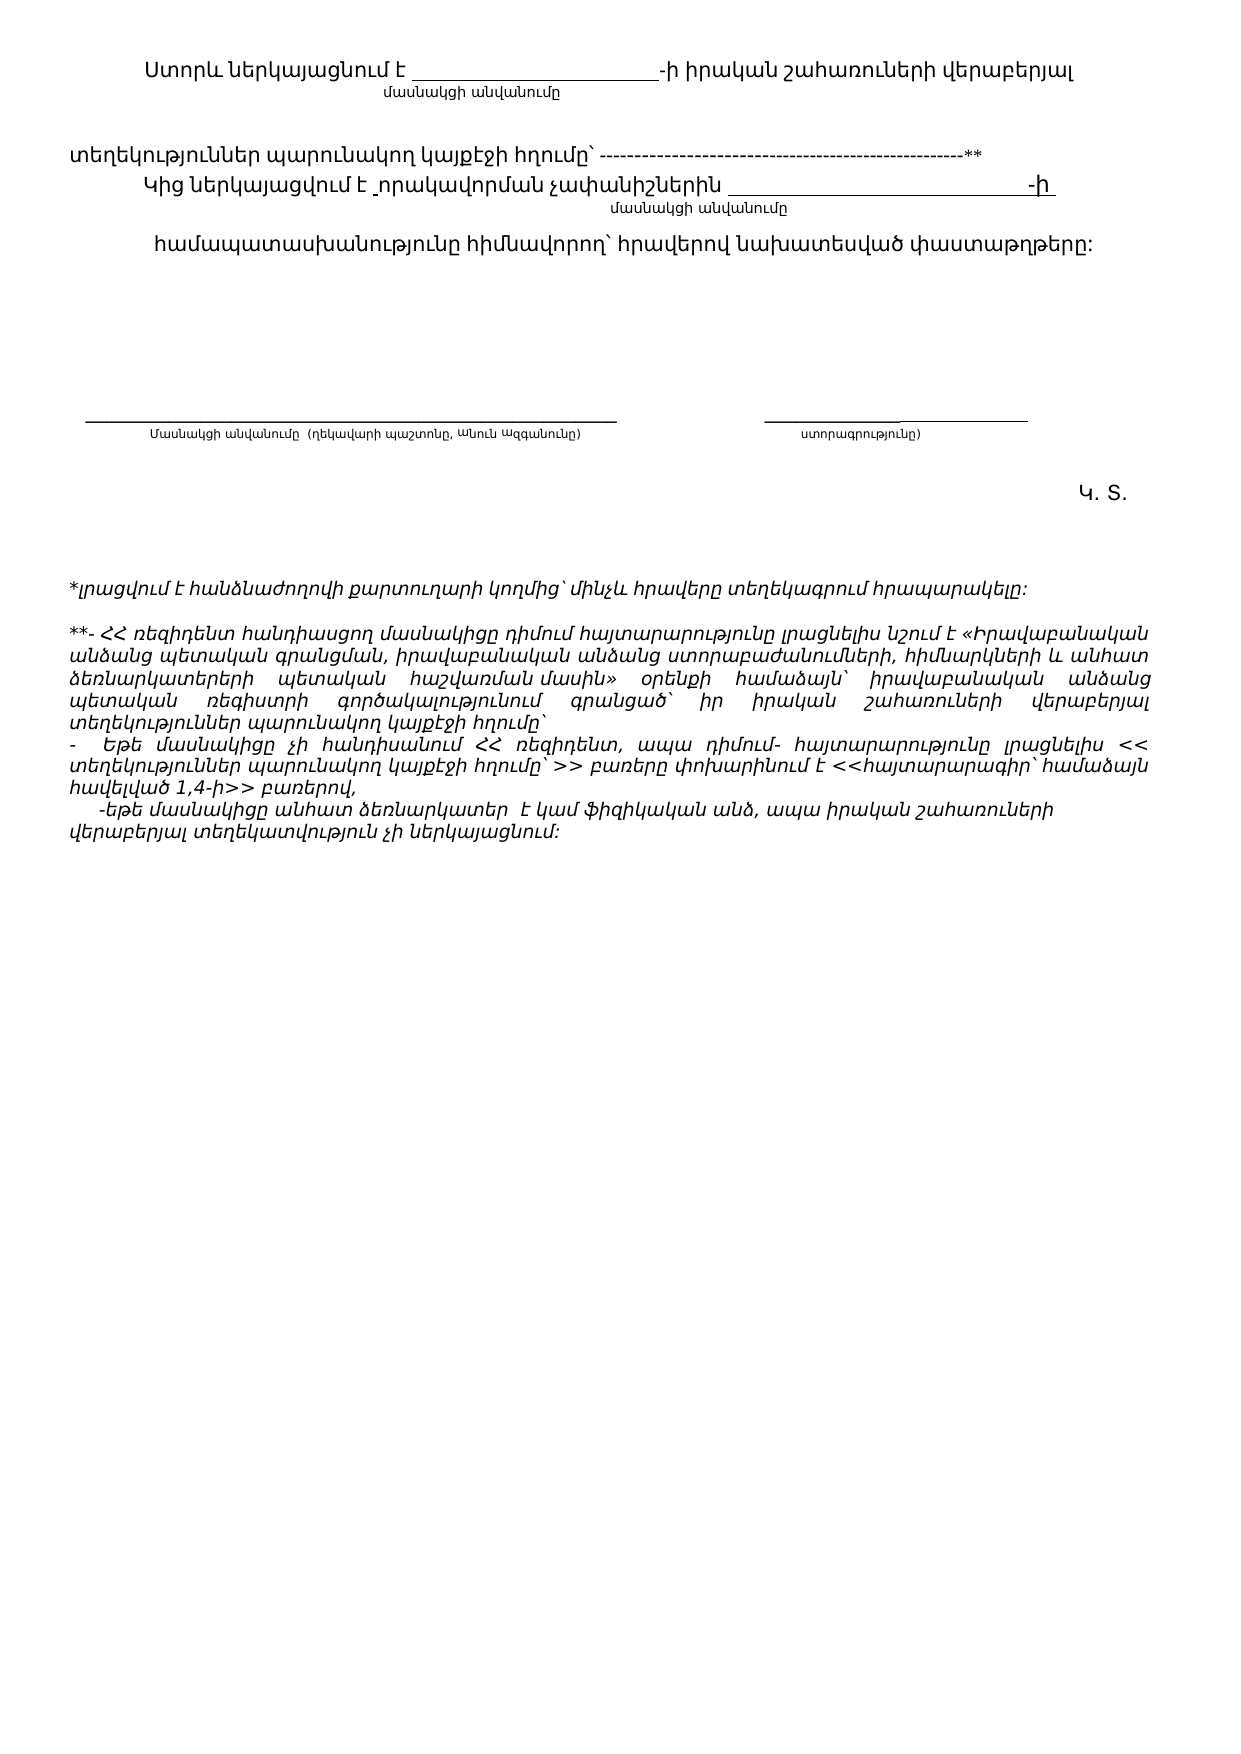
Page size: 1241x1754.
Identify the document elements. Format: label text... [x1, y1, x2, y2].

text մասնակցի անվանումը [69, 199, 1152, 229]
text մասնակցի անվանումը [69, 84, 1152, 113]
text Կ. Տ. [69, 481, 1152, 505]
text -եթե մասնակիցը անհատ ձեռնարկատեր է կամ ֆիզիկական անձ, ապա իրական շահառուների վերաբերյալ տեղեկատվություն չի ներկայացնում: [69, 799, 1152, 843]
text *լրացվում է հանձնաժողովի քարտուղարի կողմից` մինչև հրավերը տեղեկագրում հրապարակելը: [69, 576, 1152, 601]
text տեղեկություններ պարունակող կայքէջի հղումը՝ ----------------------------------------------------** [69, 140, 1152, 168]
text Կից ներկայացվում է որակավորման չափանիշներին -ի [69, 168, 1152, 199]
text Ստորև ներկայացնում է -ի իրական շահառուների վերաբերյալ [144, 56, 1152, 84]
text - Եթե մասնակիցը չի հանդիսանում ՀՀ ռեզիդենտ, ապա դիմում- հայտարարությունը լրացնելիս << տեղեկություններ պարունակող կայքէջի հղումը՝ >> բառերը փոխարինում է <<հայտարարագիր՝ համաձայն հավելված 1,4-ի>> բառերով, [69, 733, 1152, 799]
text ___________________________________________________ _____________ Մասնակցի անվանումը (ղեկավարի պաշտոնը, անուն ազգանունը) ստորագրությունը) [69, 399, 1152, 452]
text համապատասխանությունը հիմնավորող՝ հրավերով նախատեսված փաստաթղթերը: [69, 229, 1152, 257]
text **- ՀՀ ռեզիդենտ հանդիասցող մասնակիցը դիմում հայտարարությունը լրացնելիս նշում է «Իրավաբանական անձանց պետական գրանցման, իրավաբանական անձանց ստորաբաժանումների, հիմնարկների և անհատ ձեռնարկատերերի պետական հաշվառման մասին» օրենքի համաձայն՝ իրավաբանական անձանց պետական ռեգիստրի գործակալությունում գրանցած՝ իր իրական շահառուների վերաբերյալ տեղեկություններ պարունակող կայքէջի հղումը՝ [69, 623, 1152, 733]
